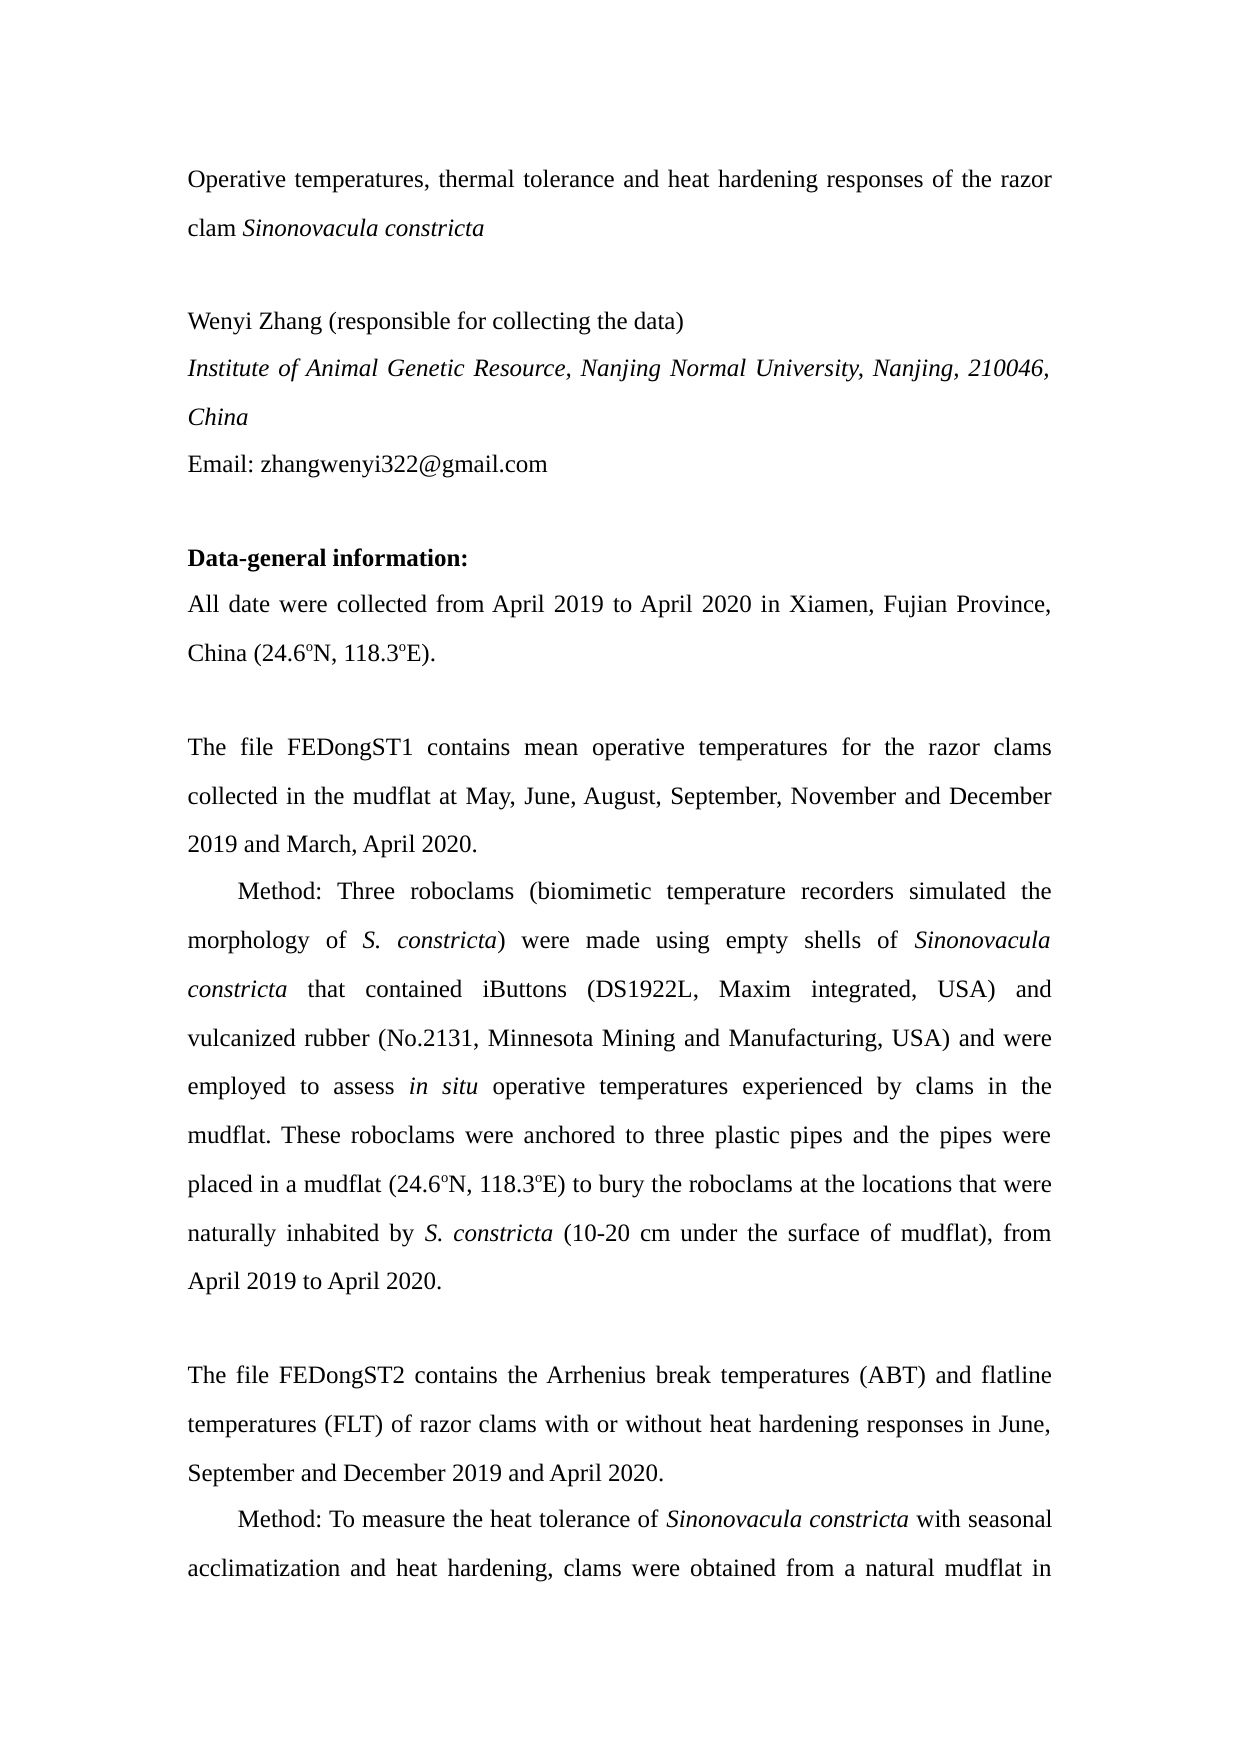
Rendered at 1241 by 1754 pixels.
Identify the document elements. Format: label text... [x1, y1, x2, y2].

text Wenyi Zhang (responsible for collecting the data) [187, 304, 1053, 337]
text Method: Three roboclams (biomimetic temperature recorders simulated the morphology of S. constricta) were made using empty shells of Sinonovacula constricta that contained iButtons (DS1922L, Maxim integrated, USA) and vulcanized rubber (No.2131, Minnesota Mining and Manufacturing, USA) and were employed to assess in situ operative temperatures experienced by clams in the mudflat. These roboclams were anchored to three plastic pipes and the pipes were placed in a mudflat (24.6oN, 118.3oE) to bury the roboclams at the locations that were naturally inhabited by S. constricta (10-20 cm under the surface of mudflat), from April 2019 to April 2020. [187, 874, 1053, 1297]
text Email: zhangwenyi322@gmail.com [187, 447, 1053, 479]
text All date were collected from April 2019 to April 2020 in Xiamen, Fujian Province, China (24.6oN, 118.3oE). [187, 588, 1053, 669]
text The file FEDongST1 contains mean operative temperatures for the razor clams collected in the mudflat at May, June, August, September, November and December 2019 and March, April 2020. [187, 730, 1053, 860]
text Institute of Animal Genetic Resource, Nanjing Normal University, Nanjing, 210046, China [187, 351, 1053, 433]
text Operative temperatures, thermal tolerance and heat hardening responses of the razor clam Sinonovacula constricta [187, 162, 1053, 243]
text Data-general information: [187, 541, 1053, 573]
text The file FEDongST2 contains the Arrhenius break temperatures (ABT) and flatline temperatures (FLT) of razor clams with or without heat hardening responses in June, September and December 2019 and April 2020. [187, 1358, 1053, 1488]
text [187, 1503, 1053, 1584]
